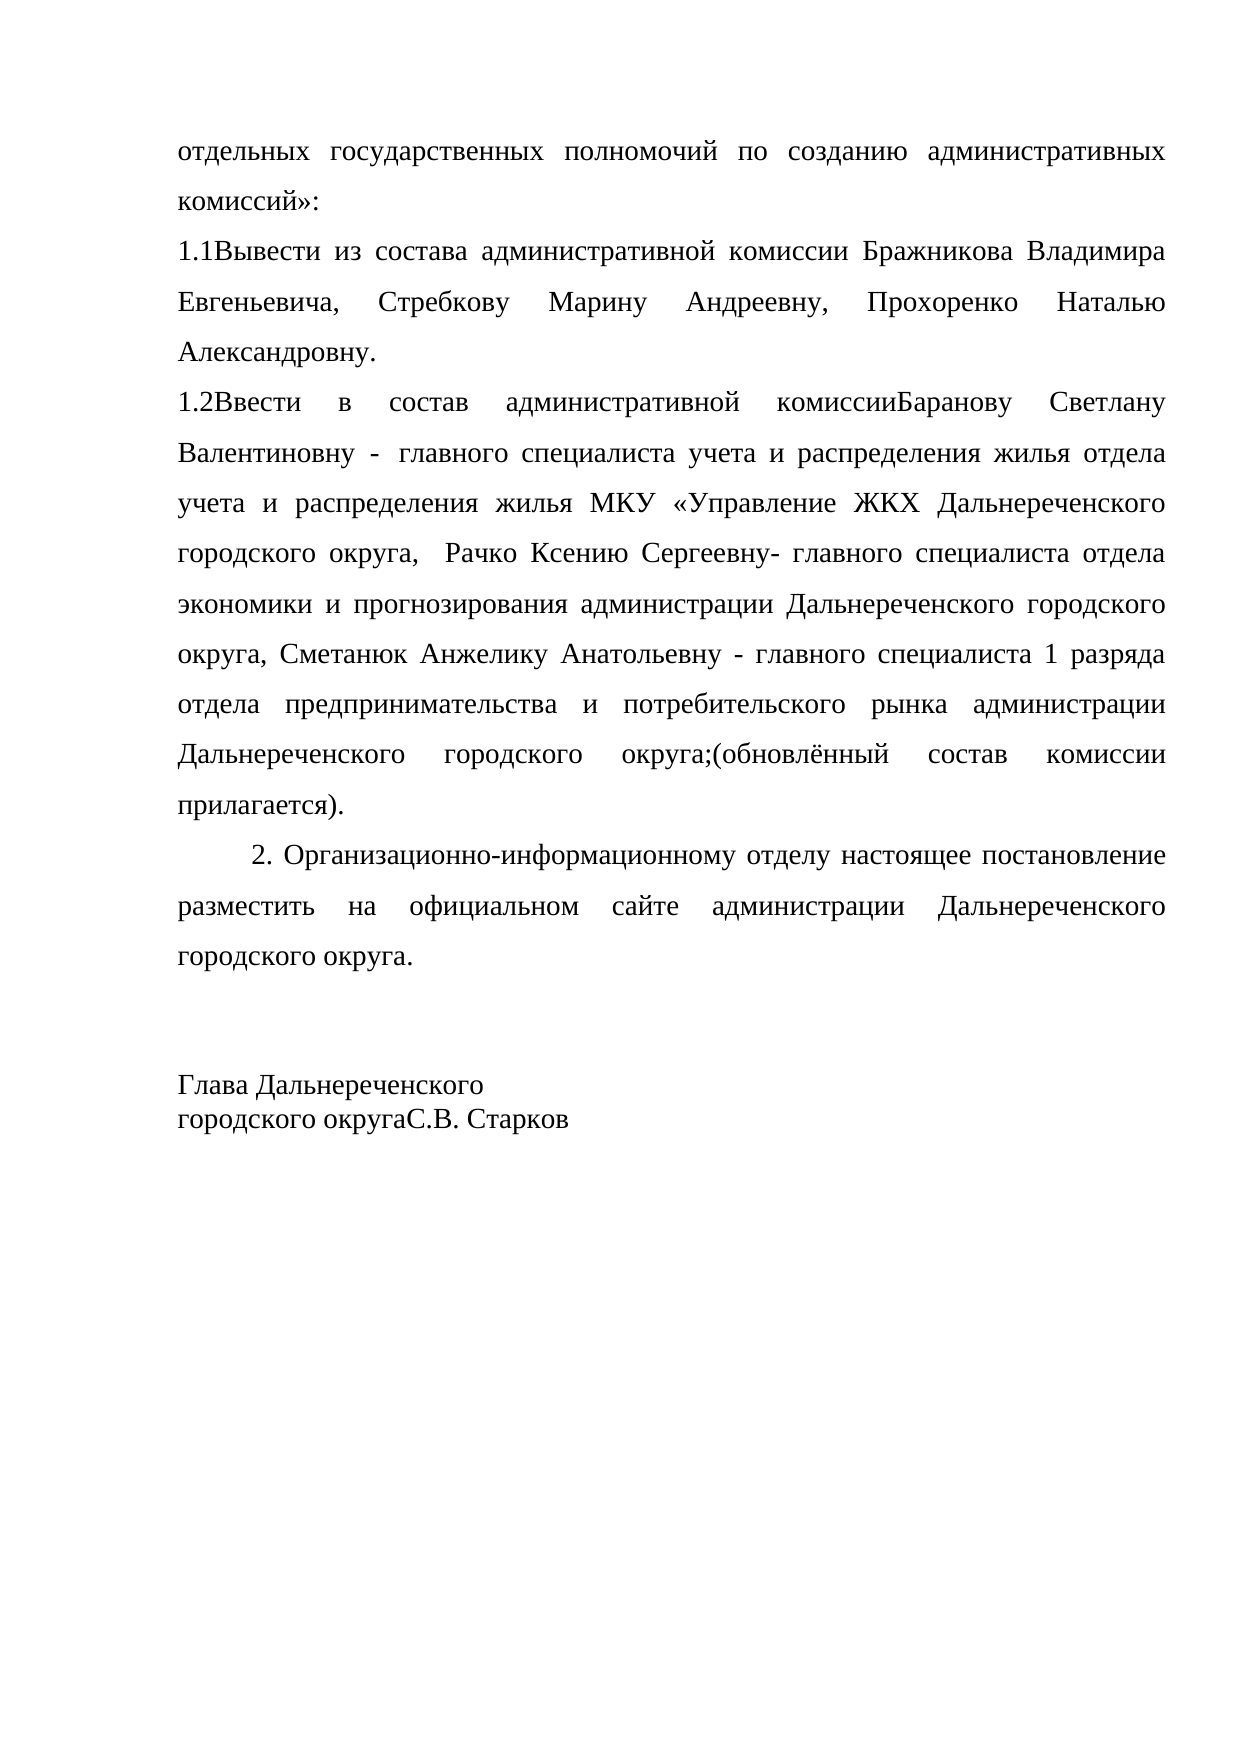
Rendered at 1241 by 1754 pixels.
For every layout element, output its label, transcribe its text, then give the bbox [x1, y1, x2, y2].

text 2. Организационно-информационному отделу настоящее постановление разместить на официальном сайте администрации Дальнереченского городского округа. [177, 837, 1167, 971]
text 1.2Ввести в состав административной комиссииБаранову Светлану Валентиновну - главного специалиста учета и распределения жилья отдела учета и распределения жилья МКУ «Управление ЖКХ Дальнереченского городского округа, Рачко Ксению Сергеевну- главного специалиста отдела экономики и прогнозирования администрации Дальнереченского городского округа, Сметанюк Анжелику Анатольевну - главного специалиста 1 разряда отдела предпринимательства и потребительского рынка администрации Дальнереченского городского округа;(обновлённый состав комиссии прилагается). [177, 384, 1167, 821]
text городского округаС.В. Старков [177, 1101, 1167, 1134]
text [177, 133, 1167, 217]
text 1.1Вывести из состава административной комиссии Бражникова Владимира Евгеньевича, Стребкову Марину Андреевну, Прохоренко Наталью Александровну. [177, 233, 1167, 368]
text Глава Дальнереченского [177, 1067, 1167, 1101]
